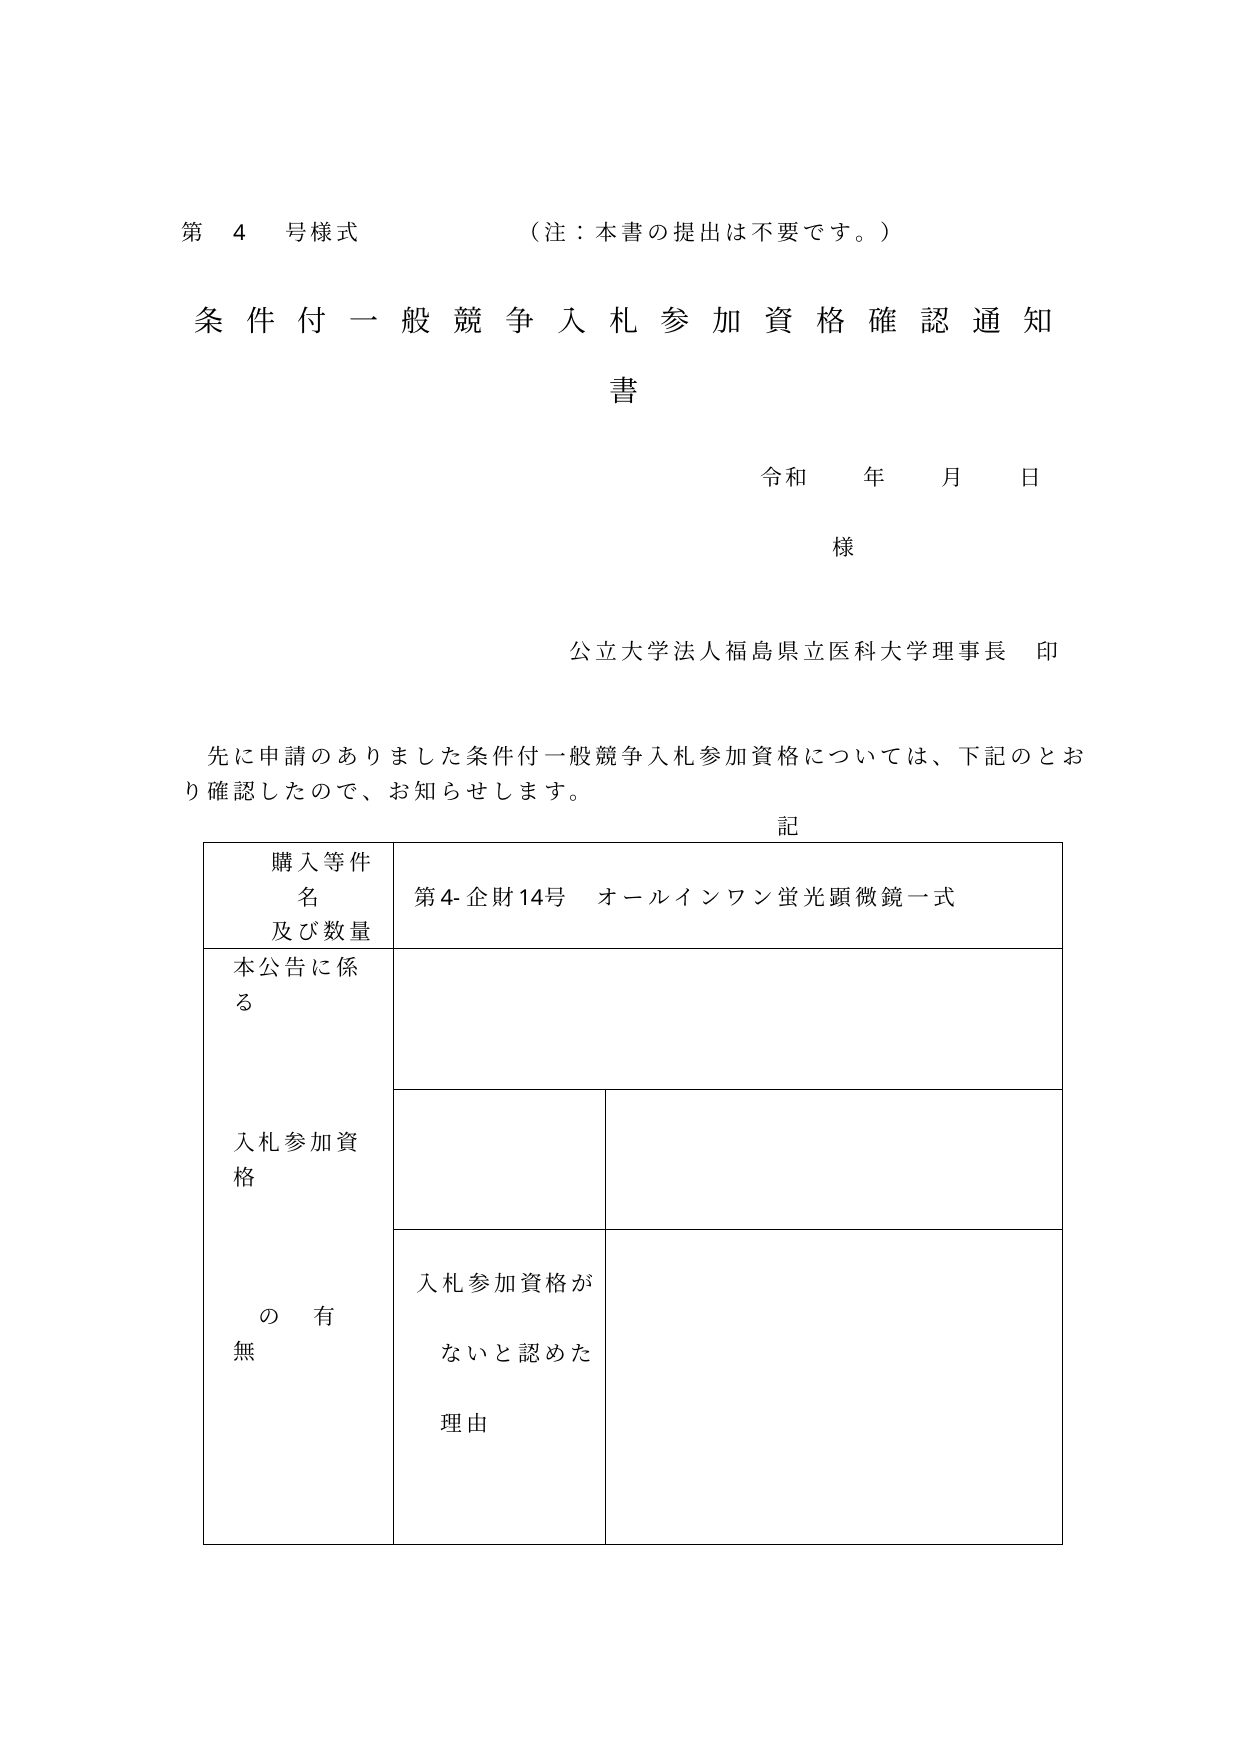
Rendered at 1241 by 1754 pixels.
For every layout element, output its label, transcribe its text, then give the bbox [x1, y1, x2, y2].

table_cell [606, 1090, 1062, 1229]
table_header 購入等件名 及び数量 [204, 843, 393, 948]
table_cell [394, 1090, 605, 1229]
table_cell 本公告に係る 入札参加資格 の 有 無 [204, 949, 393, 1544]
text 先に申請のありました条件付一般競争入札参加資格については、下記のとおり確認したので、お知らせします。 [181, 737, 1089, 807]
text 条件付一般競争入札参加資格確認通知書 [181, 284, 1089, 423]
table_cell [394, 949, 1062, 1088]
table_cell 入札参加資格が ないと認めた 理由 [394, 1230, 605, 1544]
text 令和 年 月 日 [181, 458, 1045, 493]
table_cell [606, 1230, 1062, 1544]
text 様 [181, 528, 1089, 563]
text 第4号様式 （注：本書の提出は不要です。） [181, 214, 1089, 249]
table_header 第4-企財14号 オールインワン蛍光顕微鏡一式 [394, 843, 1062, 948]
text 公立大学法人福島県立医科大学理事長 印 [181, 633, 1089, 668]
text 記 [181, 807, 1089, 842]
